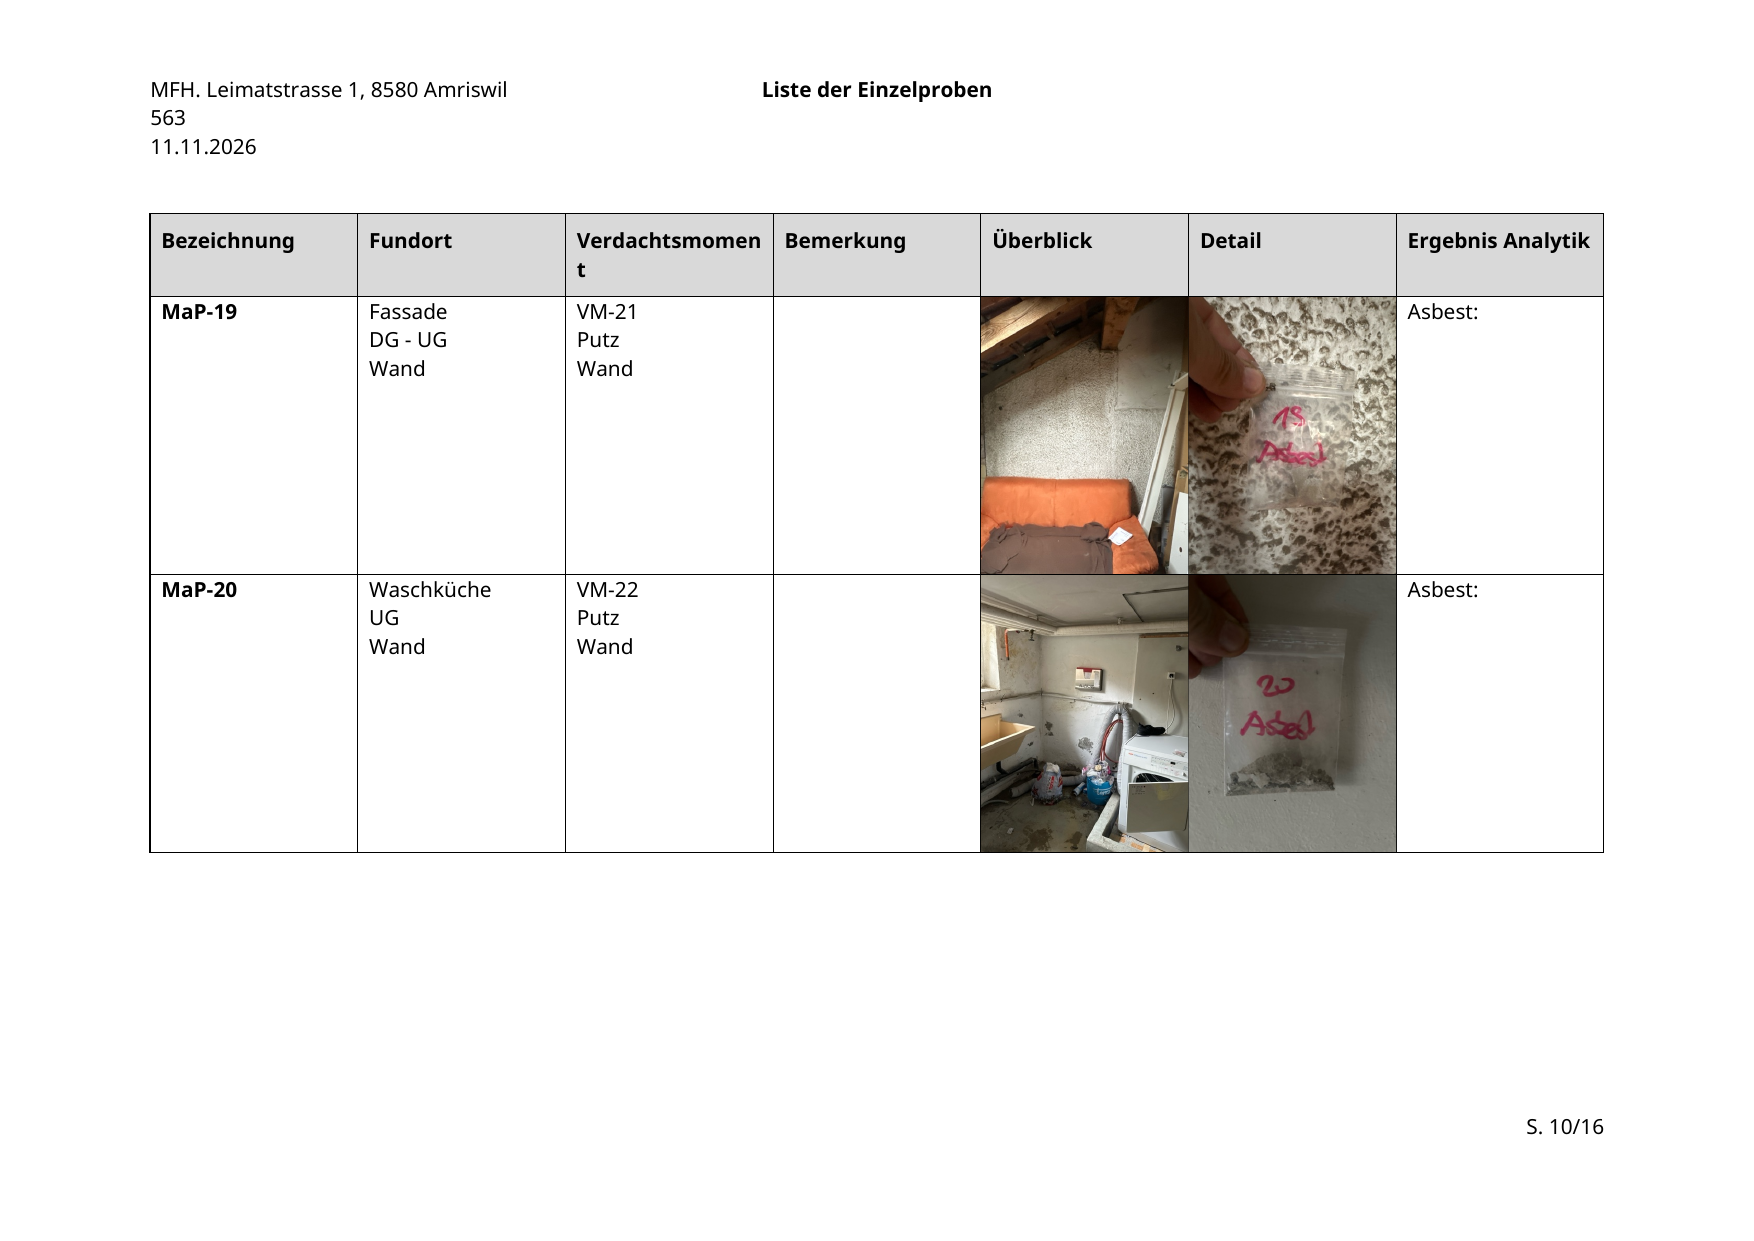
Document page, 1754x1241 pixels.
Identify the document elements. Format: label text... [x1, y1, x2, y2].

table_cell VM-21 Putz Wand [566, 297, 773, 574]
table_cell [774, 575, 980, 852]
table_cell Fassade DG - UG Wand [358, 297, 565, 574]
table_header Bezeichnung [151, 214, 357, 296]
table_header Fundort [358, 214, 565, 296]
table_cell [774, 297, 980, 574]
table_cell MaP-20 [151, 575, 357, 852]
table_header Ergebnis Analytik [1397, 214, 1603, 296]
picture [980, 297, 1397, 574]
table_cell MaP-19 [151, 297, 357, 574]
table_cell Asbest: [1397, 575, 1603, 852]
table_header Detail [1189, 214, 1396, 296]
table_header Bemerkung [774, 214, 980, 296]
table_cell Waschküche UG Wand [358, 575, 565, 852]
table_header Überblick [981, 214, 1188, 296]
table_cell VM-22 Putz Wand [566, 575, 773, 852]
picture [980, 575, 1397, 852]
table_header Verdachtsmoment [566, 214, 773, 296]
table_cell Asbest: [1397, 297, 1603, 574]
